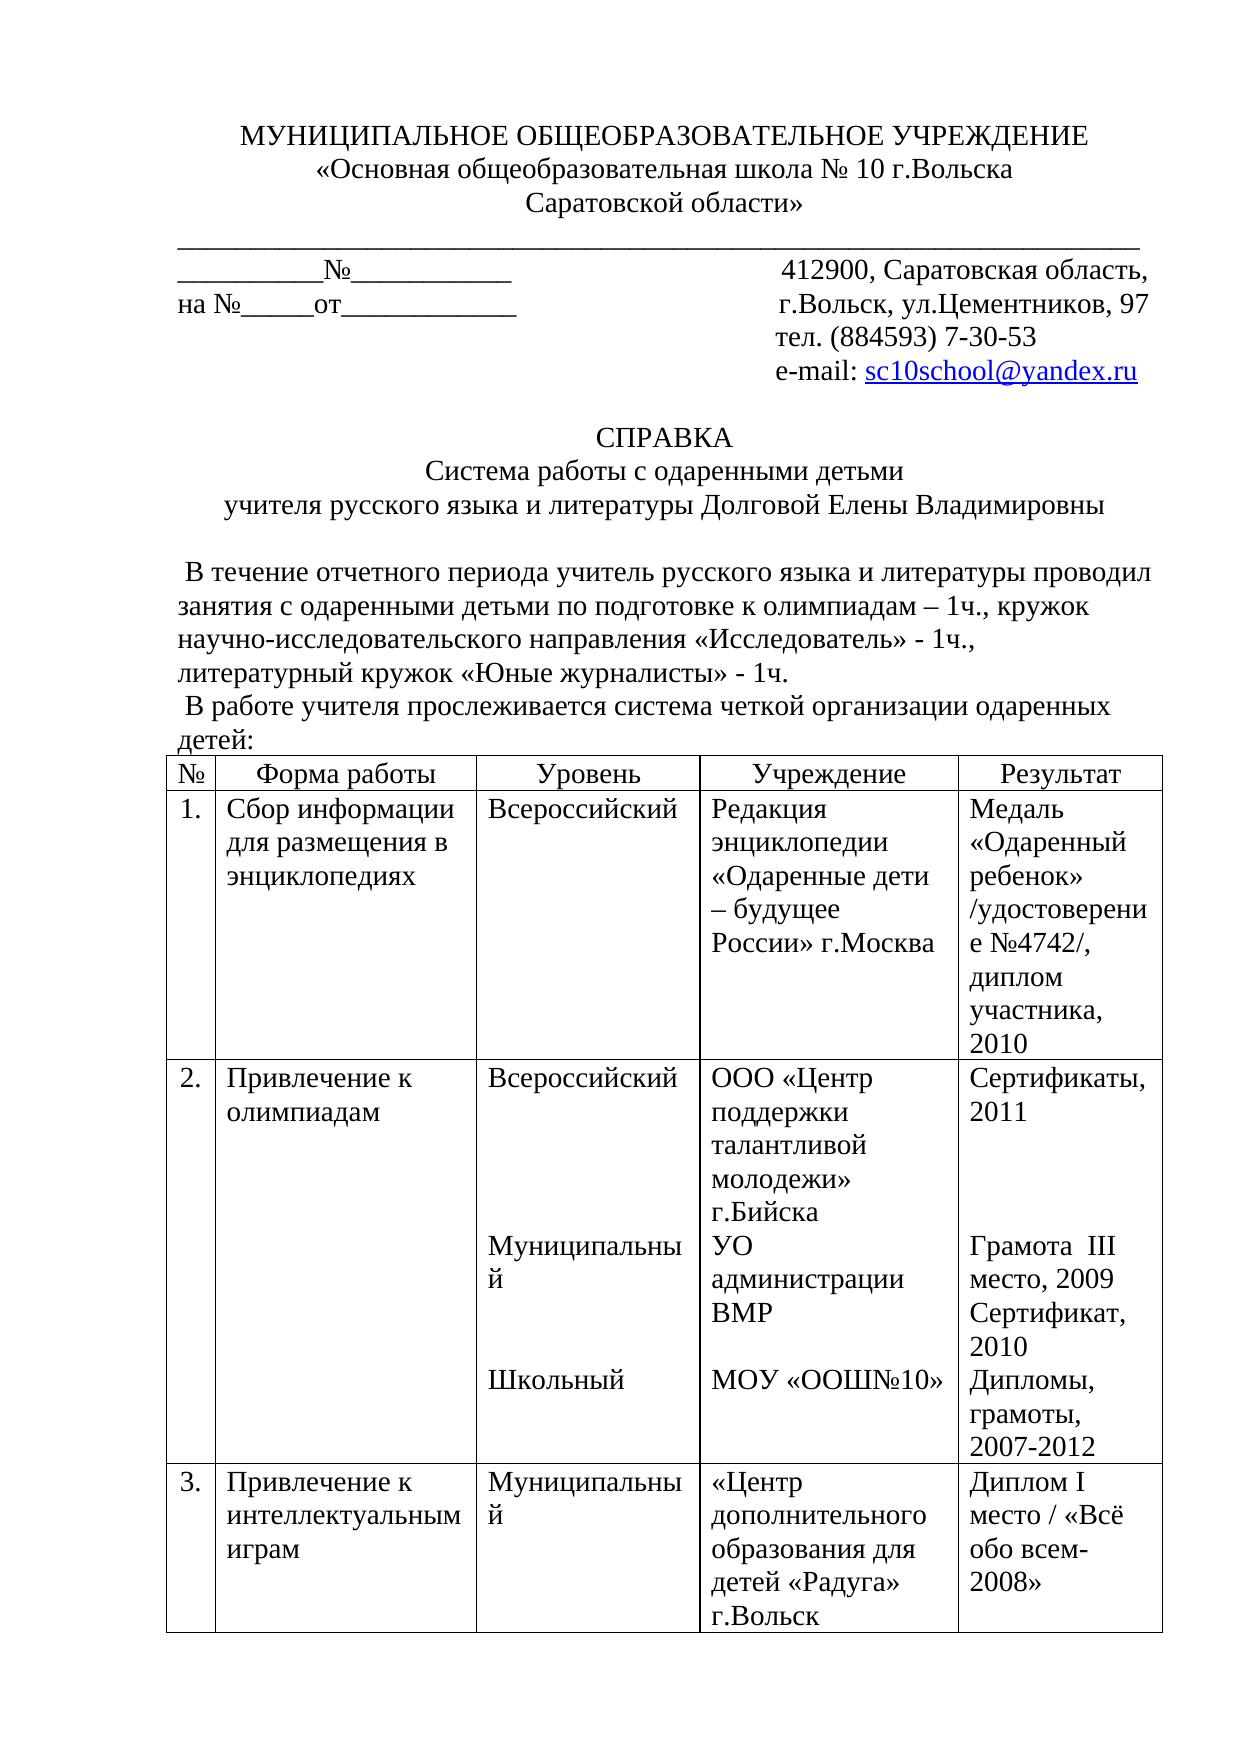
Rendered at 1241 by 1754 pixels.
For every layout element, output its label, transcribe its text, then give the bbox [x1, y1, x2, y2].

table_cell Сбор информации для размещения в энциклопедиях [216, 791, 476, 1059]
text тел. (884593) 7-30-53 [177, 319, 1152, 353]
table_cell Сертификаты, 2011 Грамота III место, 2009 Сертификат, 2010 Дипломы, грамоты, 2007-2012 [959, 1060, 1162, 1463]
text В работе учителя прослеживается система четкой организации одаренных детей: [177, 688, 1152, 755]
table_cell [701, 1464, 958, 1632]
text СПРАВКА [177, 420, 1152, 453]
table_header Результат [959, 756, 1162, 790]
text В течение отчетного периода учитель русского языка и литературы проводил занятия с одаренными детьми по подготовке к олимпиадам – 1ч., кружок научно-исследовательского направления «Исследователь» - 1ч., литературный кружок «Юные журналисты» - 1ч. [177, 554, 1152, 688]
table_cell Медаль «Одаренный ребенок» /удостоверение №4742/, диплом участника, 2010 [959, 791, 1162, 1059]
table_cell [477, 1464, 699, 1632]
table_cell Всероссийский Муниципальный Школьный [477, 1060, 699, 1463]
text учителя русского языка и литературы Долговой Елены Владимировны [177, 487, 1152, 521]
table_cell 1. [167, 791, 215, 1059]
text на №_____от____________ г.Вольск, ул.Цементников, 97 [177, 286, 1152, 319]
table_header Уровень [477, 756, 699, 790]
text __________________________________________________________________ [177, 219, 1152, 252]
text e-mail: sc10school@yandex.ru [177, 353, 1152, 386]
text МУНИЦИПАЛЬНОЕ ОБЩЕОБРАЗОВАТЕЛЬНОЕ УЧРЕЖДЕНИЕ [177, 118, 1152, 152]
table_cell ООО «Центр поддержки талантливой молодежи» г.Бийска УО администрации ВМР МОУ «ООШ№10» [701, 1060, 958, 1463]
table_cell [959, 1464, 1162, 1632]
table_cell Редакция энциклопедии «Одаренные дети – будущее России» г.Москва [701, 791, 958, 1059]
text Система работы с одаренными детьми [177, 453, 1152, 487]
table_header Форма работы [216, 756, 476, 790]
table_cell 3. [167, 1464, 215, 1632]
table_cell Привлечение к олимпиадам [216, 1060, 476, 1463]
text __________№___________ 412900, Саратовская область, [177, 252, 1152, 286]
table_header Учреждение [701, 756, 958, 790]
table_header № [167, 756, 215, 790]
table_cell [216, 1464, 476, 1632]
text «Основная общеобразовательная школа № 10 г.Вольска [177, 152, 1152, 185]
text Саратовской области» [177, 185, 1152, 219]
table_cell Всероссийский [477, 791, 699, 1059]
table_cell 2. [167, 1060, 215, 1463]
